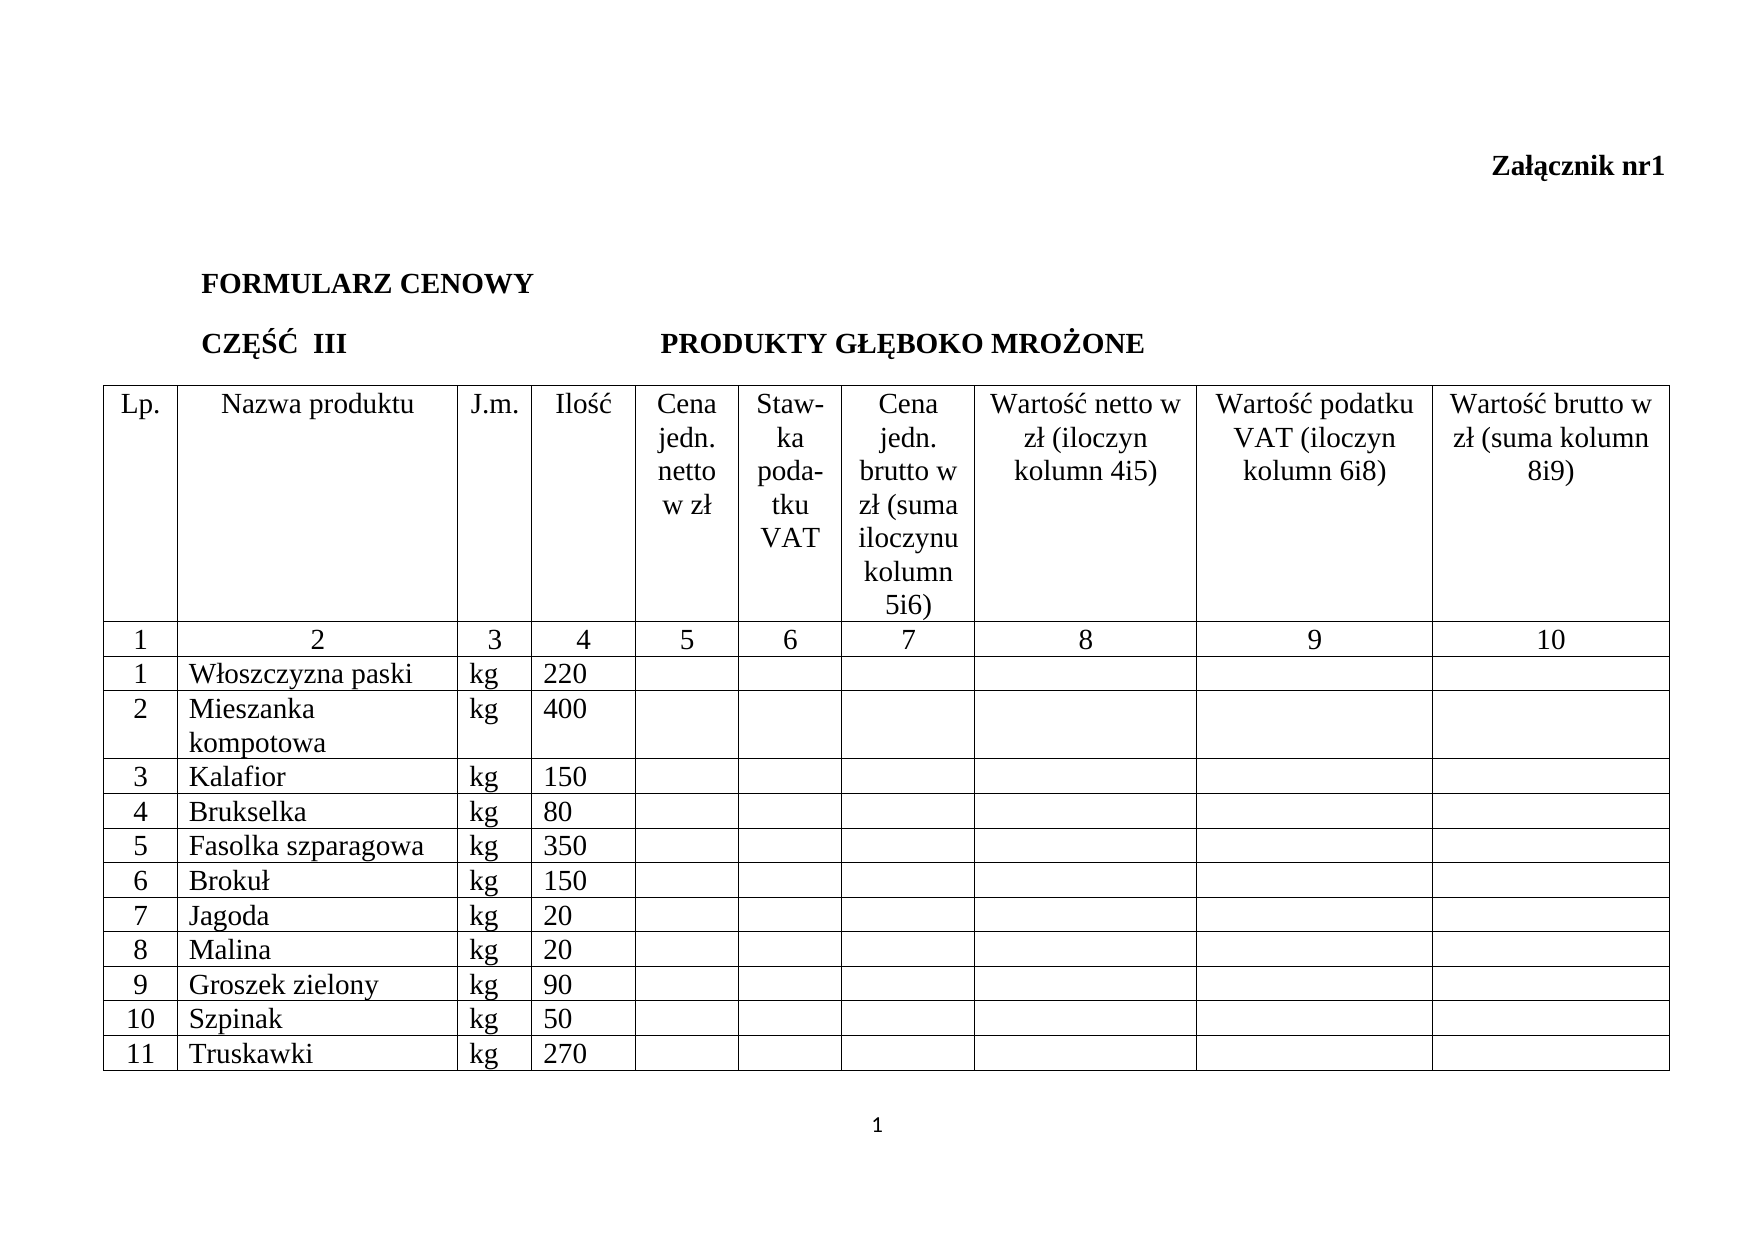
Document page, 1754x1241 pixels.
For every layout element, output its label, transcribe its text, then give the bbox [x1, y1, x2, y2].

table_cell [1197, 1001, 1432, 1035]
table_cell [842, 863, 974, 897]
table_cell [1197, 1036, 1432, 1069]
table_cell [1433, 759, 1669, 793]
table_cell [1433, 863, 1669, 897]
table_cell [739, 1036, 841, 1069]
table_cell [739, 863, 841, 897]
table_cell 400 [532, 691, 635, 758]
table_cell [636, 898, 738, 931]
table_cell [636, 794, 738, 827]
text FORMULARZ CENOWY [201, 266, 1665, 300]
table_cell [1197, 657, 1432, 690]
table_cell 2 [104, 691, 177, 758]
table_cell [842, 898, 974, 931]
table_cell 10 [104, 1001, 177, 1035]
table_cell [1197, 829, 1432, 862]
table_cell Malina [178, 932, 457, 966]
table_cell [1433, 1036, 1669, 1069]
table_cell 11 [104, 1036, 177, 1069]
table_cell 350 [532, 829, 635, 862]
table_cell [739, 898, 841, 931]
table_header Wartość podatku VAT (iloczyn kolumn 6i8) [1197, 386, 1432, 621]
table_cell [975, 1001, 1196, 1035]
table_cell [1433, 829, 1669, 862]
table_cell 3 [458, 622, 531, 656]
table_cell 5 [104, 829, 177, 862]
table_cell [1197, 863, 1432, 897]
table_cell [975, 863, 1196, 897]
table_cell 50 [532, 1001, 635, 1035]
table_cell 9 [1197, 622, 1432, 656]
table_cell [1197, 967, 1432, 1000]
table_cell 220 [532, 657, 635, 690]
table_cell 3 [104, 759, 177, 793]
table_cell [636, 967, 738, 1000]
table_cell [975, 967, 1196, 1000]
table_cell [739, 829, 841, 862]
table_cell [1197, 759, 1432, 793]
table_cell [975, 657, 1196, 690]
table_cell [1433, 691, 1669, 758]
table_cell [842, 691, 974, 758]
table_cell [975, 759, 1196, 793]
table_cell [1433, 898, 1669, 931]
table_cell kg [458, 691, 531, 758]
table_cell 5 [636, 622, 738, 656]
table_cell 6 [739, 622, 841, 656]
table_cell 8 [975, 622, 1196, 656]
table_cell [842, 829, 974, 862]
table_cell [975, 794, 1196, 827]
text Załącznik nr1 [201, 148, 1665, 181]
table_cell [636, 1036, 738, 1069]
table_cell Jagoda [178, 898, 457, 931]
table_cell 20 [532, 932, 635, 966]
table_cell 90 [532, 967, 635, 1000]
table_cell [739, 794, 841, 827]
table_cell 2 [178, 622, 457, 656]
table_cell [975, 932, 1196, 966]
table_header Wartość brutto w zł (suma kolumn 8i9) [1433, 386, 1669, 621]
table_cell kg [458, 794, 531, 827]
table_cell [636, 1001, 738, 1035]
table_cell 1 [104, 657, 177, 690]
table_cell [739, 691, 841, 758]
table_cell 80 [532, 794, 635, 827]
table_cell [739, 759, 841, 793]
table_header Cena jedn. brutto w zł (suma iloczynu kolumn 5i6) [842, 386, 974, 621]
table_cell 7 [842, 622, 974, 656]
table_cell [975, 829, 1196, 862]
table_cell kg [458, 759, 531, 793]
table_cell [636, 657, 738, 690]
table_cell [842, 794, 974, 827]
table_cell 10 [1433, 622, 1669, 656]
table_cell kg [458, 657, 531, 690]
table_cell [636, 759, 738, 793]
table_cell 6 [104, 863, 177, 897]
table_header J.m. [458, 386, 531, 621]
table_cell Kalafior [178, 759, 457, 793]
table_cell kg [458, 967, 531, 1000]
table_cell [1433, 932, 1669, 966]
table_cell Szpinak [178, 1001, 457, 1035]
table_cell [1197, 932, 1432, 966]
table_cell [842, 967, 974, 1000]
table_cell [739, 967, 841, 1000]
table_cell [1433, 967, 1669, 1000]
table_cell 4 [532, 622, 635, 656]
table_cell [842, 657, 974, 690]
table_cell 150 [532, 863, 635, 897]
table_cell [1433, 657, 1669, 690]
table_cell Groszek zielony [178, 967, 457, 1000]
table_cell kg [458, 1036, 531, 1069]
table_header Nazwa produktu [178, 386, 457, 621]
table_header Cena jedn. netto w zł [636, 386, 738, 621]
table_cell 7 [104, 898, 177, 931]
table_cell [975, 898, 1196, 931]
table_cell [739, 932, 841, 966]
table_cell Mieszanka kompotowa [178, 691, 457, 758]
table_cell [842, 1001, 974, 1035]
table_cell Włoszczyzna paski [178, 657, 457, 690]
table_cell 270 [532, 1036, 635, 1069]
table_header Staw-ka poda-tku VAT [739, 386, 841, 621]
table_cell kg [458, 863, 531, 897]
table_cell 20 [532, 898, 635, 931]
table_cell kg [458, 829, 531, 862]
table_cell kg [458, 1001, 531, 1035]
table_cell [842, 1036, 974, 1069]
table_cell [1197, 794, 1432, 827]
table_cell Brokuł [178, 863, 457, 897]
table_cell kg [458, 932, 531, 966]
table_cell [1197, 691, 1432, 758]
table_cell 150 [532, 759, 635, 793]
table_header Lp. [104, 386, 177, 621]
text CZĘŚĆ III PRODUKTY GŁĘBOKO MROŻONE [201, 326, 1665, 359]
table_cell Brukselka [178, 794, 457, 827]
table_cell [636, 932, 738, 966]
table_cell [636, 829, 738, 862]
table_cell [975, 691, 1196, 758]
table_cell Fasolka szparagowa [178, 829, 457, 862]
table_cell [975, 1036, 1196, 1069]
table_cell [1433, 1001, 1669, 1035]
table_cell kg [458, 898, 531, 931]
table_cell [842, 932, 974, 966]
table_header Ilość [532, 386, 635, 621]
table_cell 4 [104, 794, 177, 827]
table_cell Truskawki [178, 1036, 457, 1069]
table_cell [842, 759, 974, 793]
table_cell [1197, 898, 1432, 931]
table_cell [1433, 794, 1669, 827]
table_cell [739, 657, 841, 690]
table_cell 9 [104, 967, 177, 1000]
table_cell [636, 691, 738, 758]
table_cell 8 [104, 932, 177, 966]
table_cell 1 [104, 622, 177, 656]
table_cell [636, 863, 738, 897]
table_header Wartość netto w zł (iloczyn kolumn 4i5) [975, 386, 1196, 621]
table_cell [739, 1001, 841, 1035]
